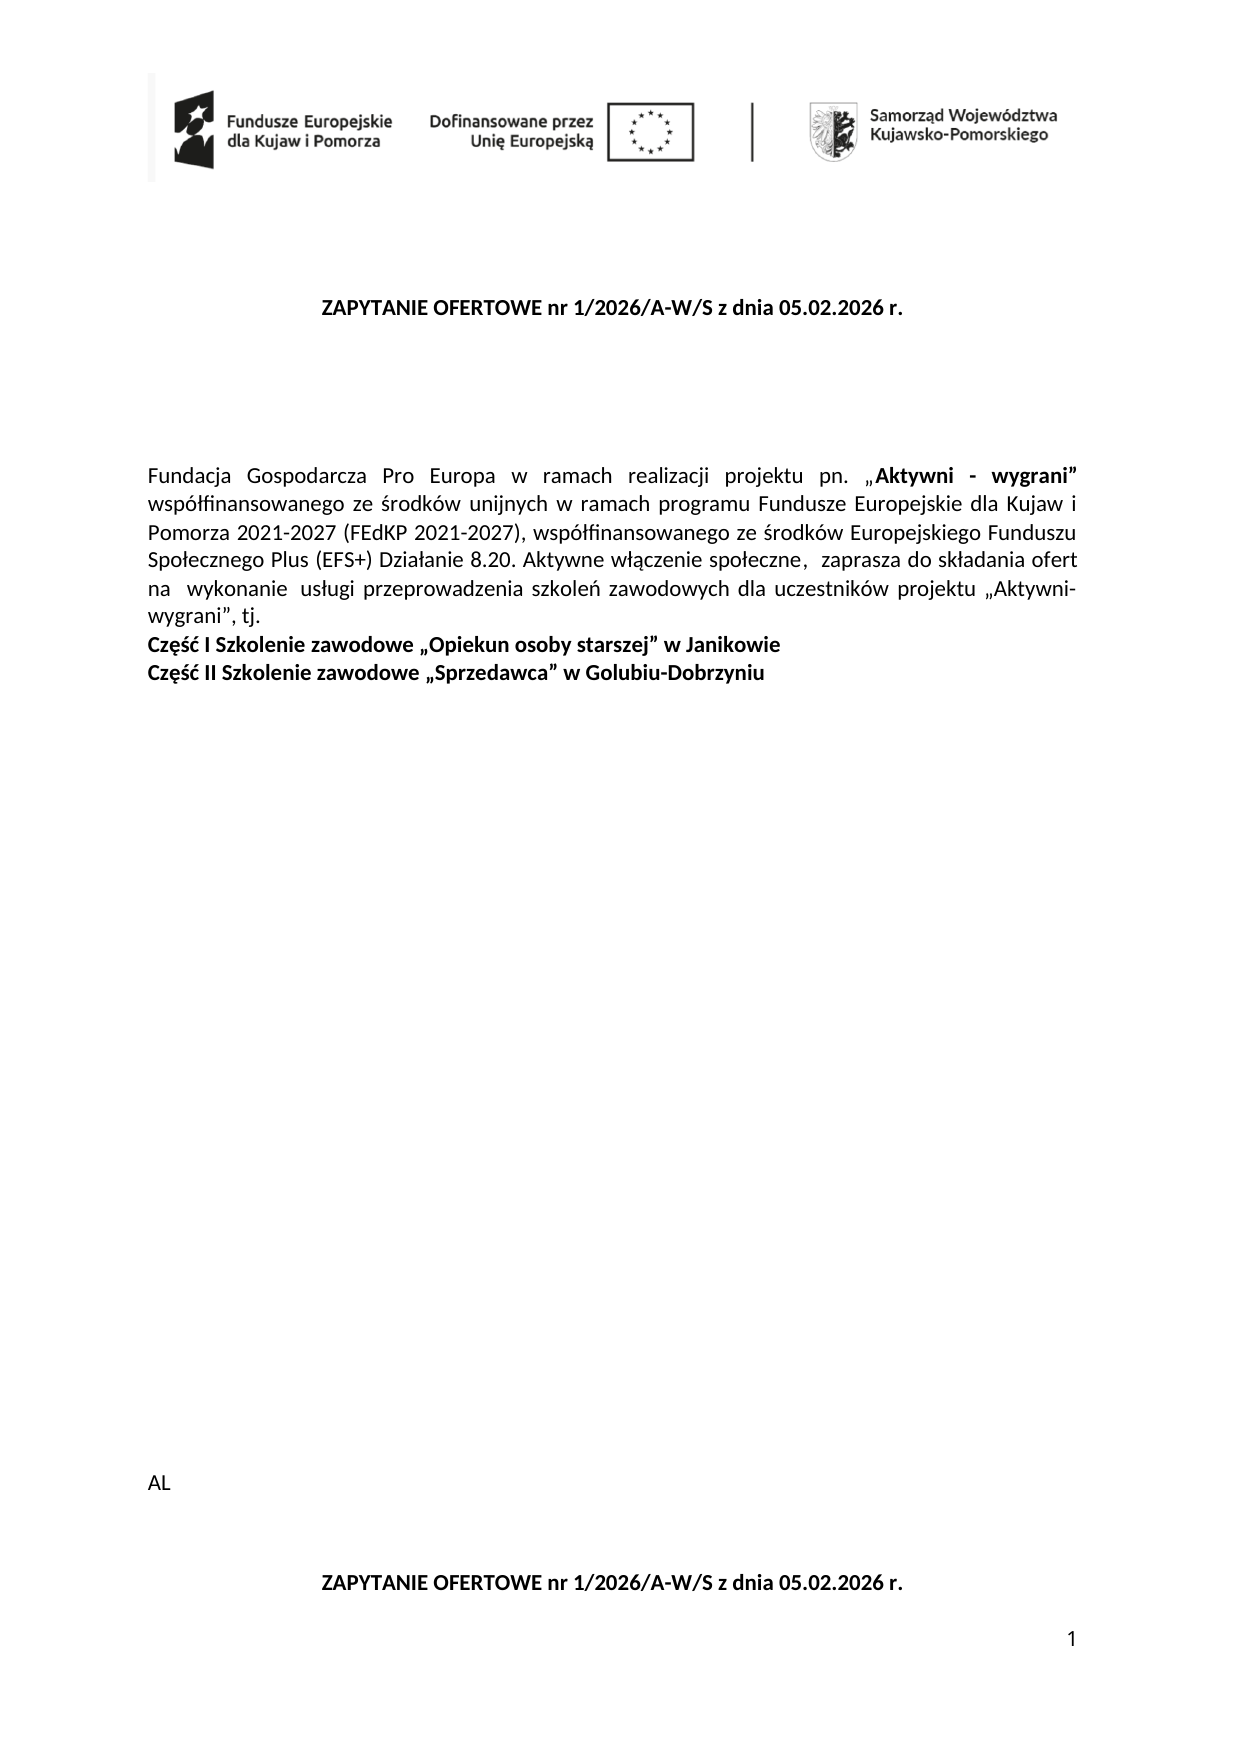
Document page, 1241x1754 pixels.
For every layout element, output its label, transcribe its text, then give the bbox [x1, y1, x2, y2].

text Część I Szkolenie zawodowe „Opiekun osoby starszej” w Janikowie [148, 630, 1078, 658]
text AL [148, 1468, 1078, 1496]
text Część II Szkolenie zawodowe „Sprzedawca” w Golubiu-Dobrzyniu [148, 658, 1078, 686]
picture [147, 73, 1093, 182]
text ZAPYTANIE OFERTOWE nr 1/2026/A-W/S z dnia 05.02.2026 r. [148, 293, 1078, 321]
text Fundacja Gospodarcza Pro Europa w ramach realizacji projektu pn. „Aktywni - wygrani” współfinansowanego ze środków unijnych w ramach programu Fundusze Europejskie dla Kujaw i Pomorza 2021-2027 (FEdKP 2021-2027), współfinansowanego ze środków Europejskiego Funduszu Społecznego Plus (EFS+) Działanie 8.20. Aktywne włączenie społeczne, zaprasza do składania ofert na wykonanie usługi przeprowadzenia szkoleń zawodowych dla uczestników projektu „Aktywni- wygrani”, tj. [148, 462, 1078, 630]
